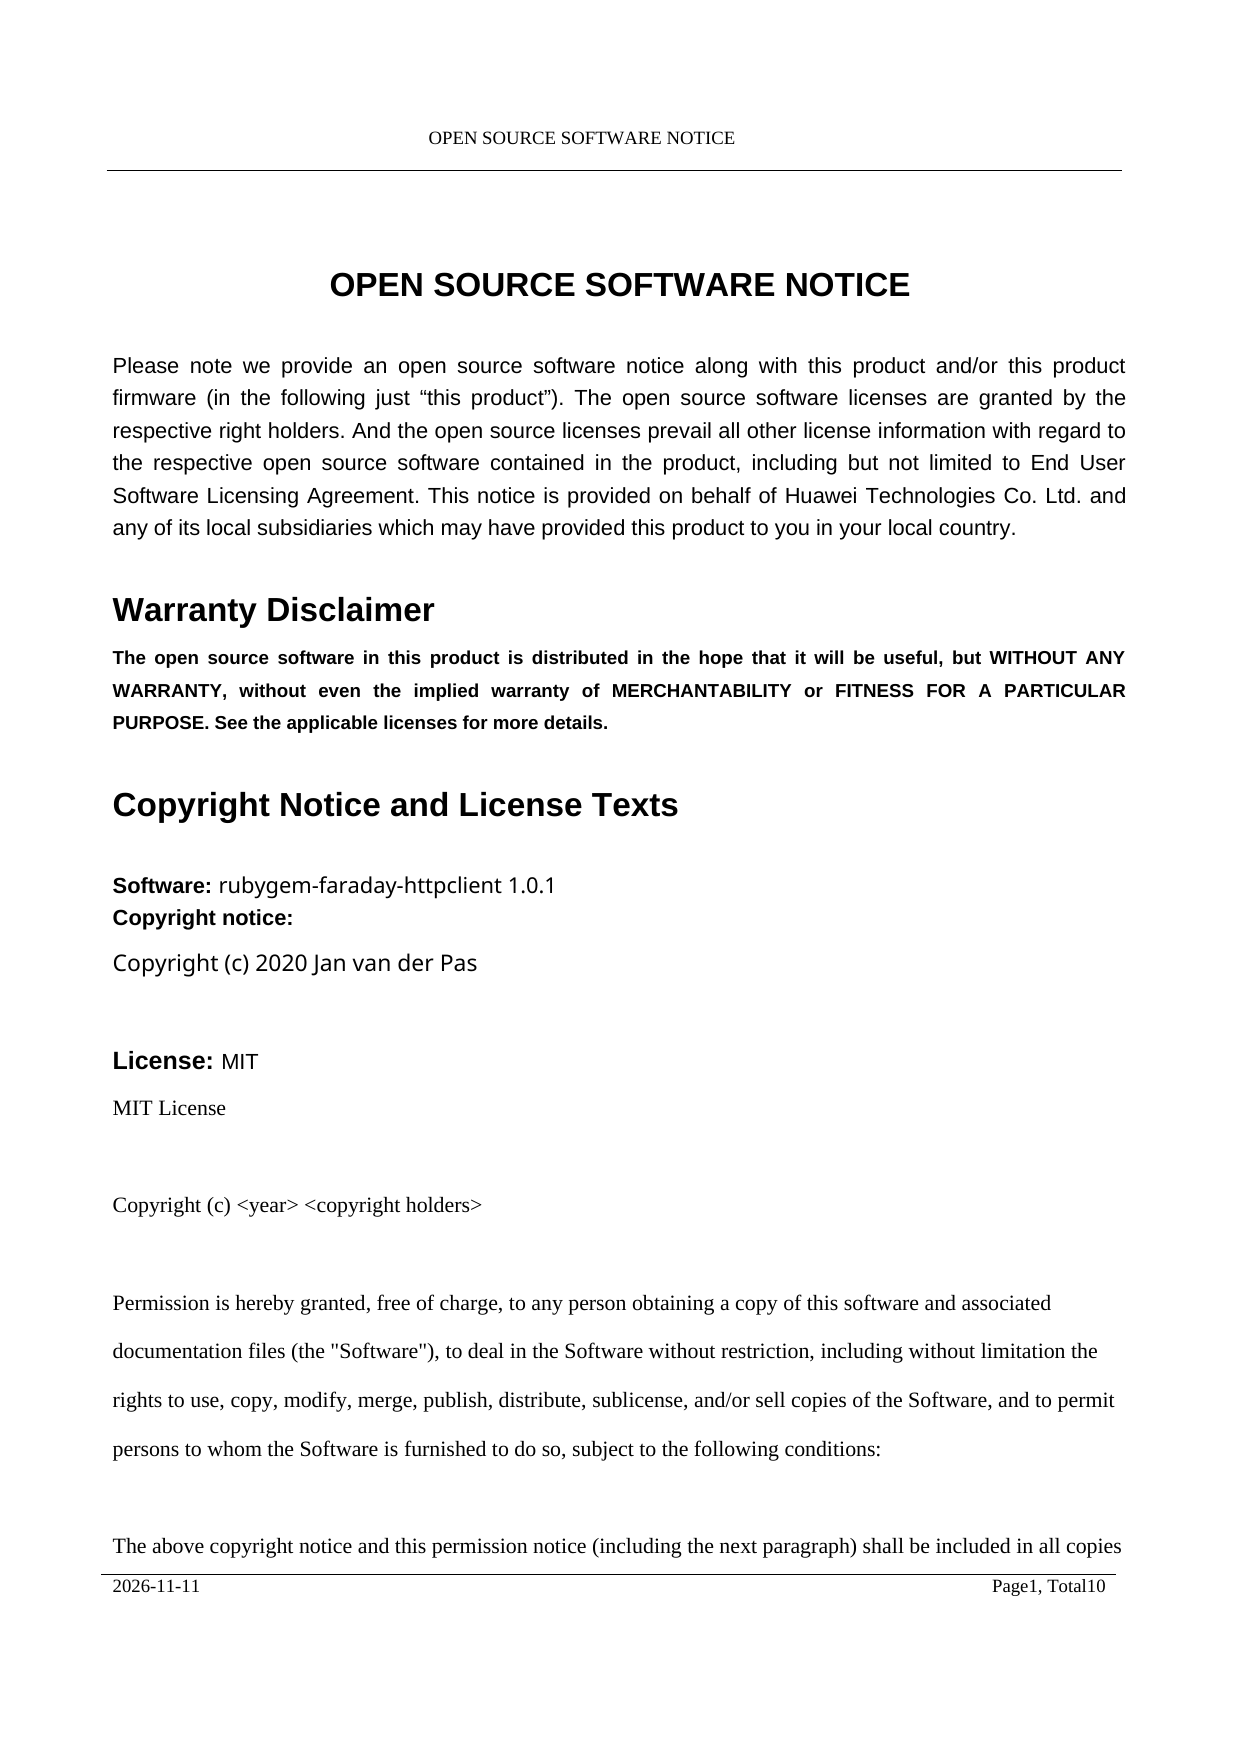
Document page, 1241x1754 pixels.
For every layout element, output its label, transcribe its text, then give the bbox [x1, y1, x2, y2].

text The open source software in this product is distributed in the hope that it will be useful, but WITHOUT ANY WARRANTY, without even the implied warranty of MERCHANTABILITY or FITNESS FOR A PARTICULAR PURPOSE. See the applicable licenses for more details. [112, 641, 1128, 739]
text Warranty Disclaimer [112, 576, 1128, 641]
text License: MIT [112, 1044, 1128, 1077]
text Please note we provide an open source software notice along with this product and/or this product firmware (in the following just “this product”). The open source software licenses are granted by the respective right holders. And the open source licenses prevail all other license information with regard to the respective open source software contained in the product, including but not limited to End User Software Licensing Agreement. This notice is provided on behalf of Huawei Technologies Co. Ltd. and any of its local subsidiaries which may have provided this product to you in your local country. [112, 349, 1128, 544]
text Copyright (c) 2020 Jan van der Pas [112, 947, 1128, 1028]
text OPEN SOURCE SOFTWARE NOTICE [112, 251, 1128, 316]
text Copyright notice: [112, 901, 1128, 934]
text Software: rubygem-faraday-httpclient 1.0.1 [112, 869, 1128, 901]
text Copyright Notice and License Texts [112, 771, 1128, 836]
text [112, 1091, 1128, 1562]
